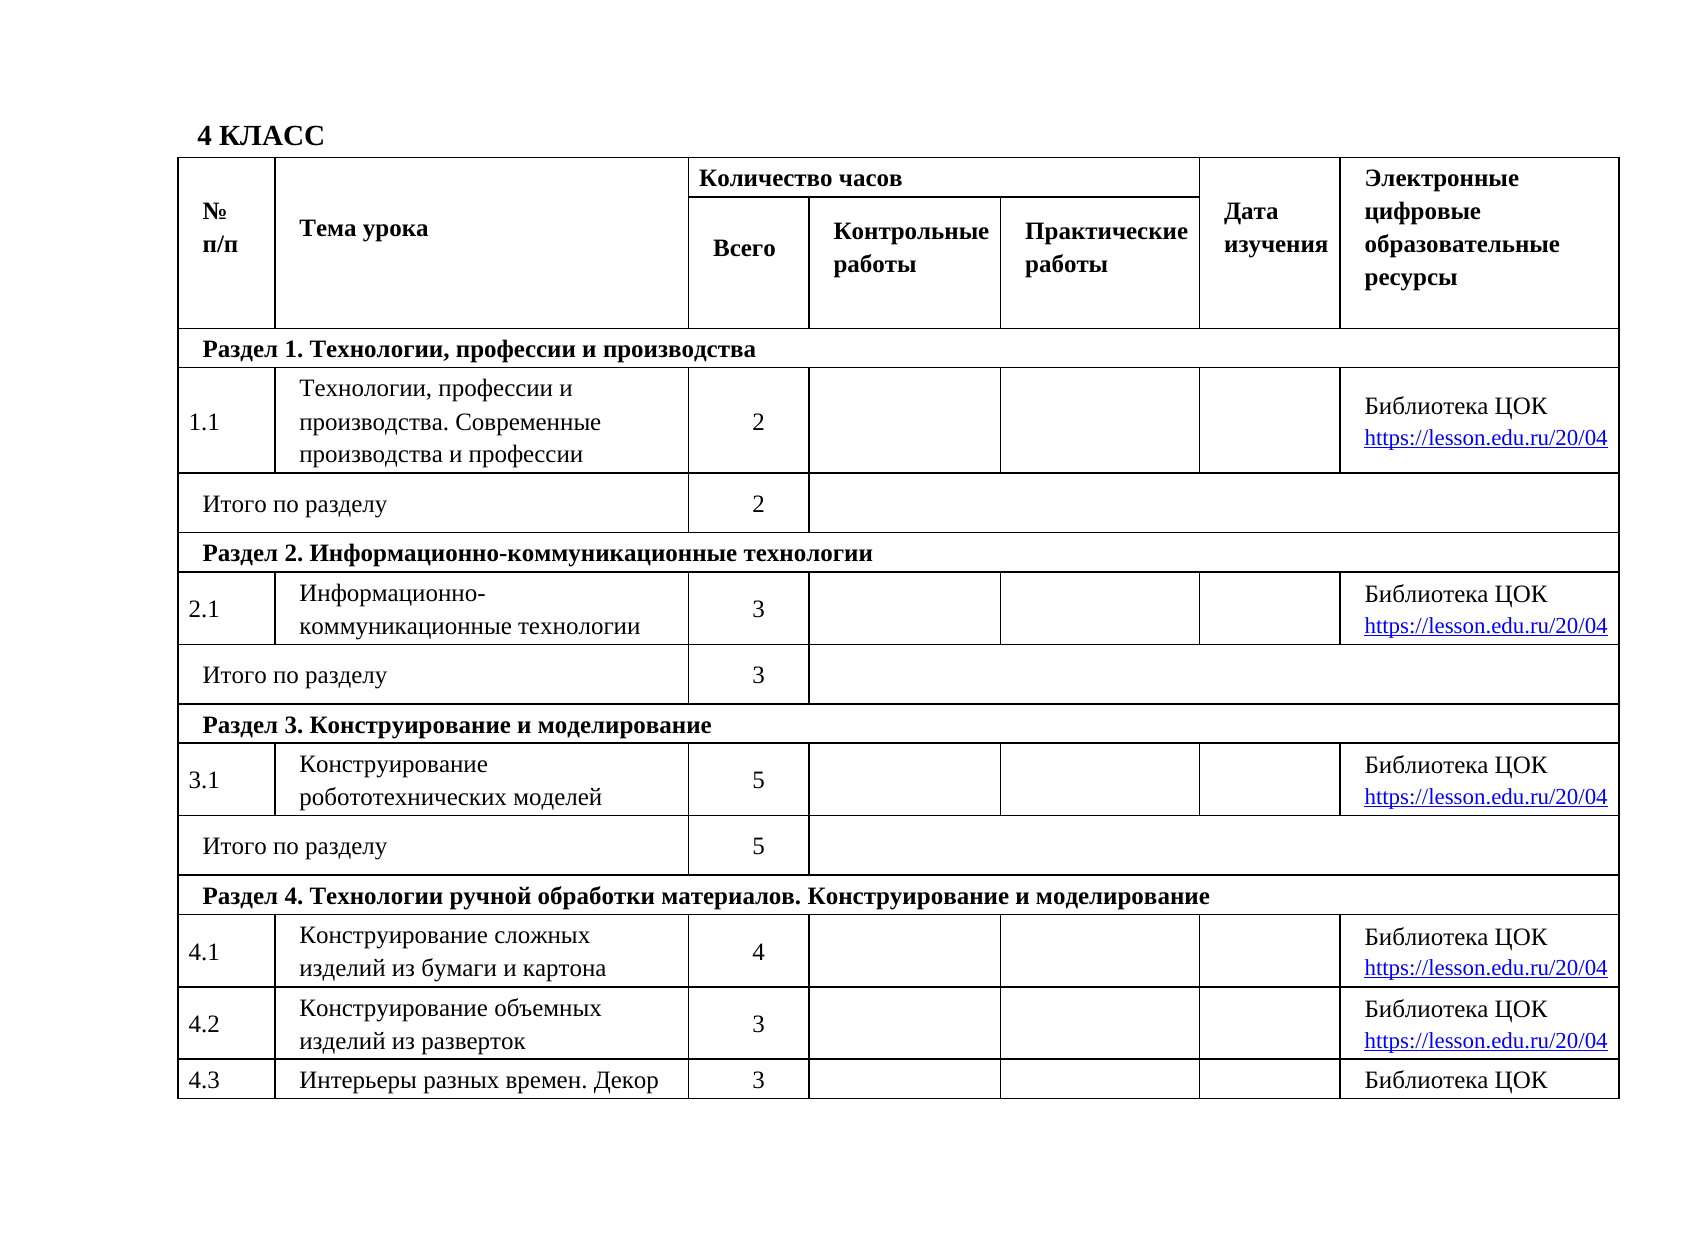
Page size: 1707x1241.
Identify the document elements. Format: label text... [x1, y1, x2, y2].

table_cell [810, 1060, 1000, 1098]
table_cell 3 [689, 1060, 808, 1098]
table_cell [1341, 1060, 1618, 1098]
table_cell Всего [689, 198, 808, 327]
table_cell Библиотека ЦОК https://lesson.edu.ru/20/04 [1341, 915, 1618, 986]
table_cell Практические работы [1001, 198, 1199, 327]
table_cell Конструирование робототехнических моделей [276, 744, 688, 815]
table_cell Итого по разделу [179, 645, 688, 703]
table_cell Технологии, профессии и производства. Современные производства и профессии [276, 368, 688, 472]
table_cell Библиотека ЦОК https://lesson.edu.ru/20/04 [1341, 573, 1618, 643]
table_cell Итого по разделу [179, 816, 688, 874]
table_cell 3 [689, 645, 808, 703]
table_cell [1341, 988, 1618, 1058]
table_cell [1200, 915, 1339, 986]
table_cell [810, 816, 1618, 874]
table_cell [1001, 915, 1199, 986]
table_cell [1200, 368, 1339, 472]
table_cell Библиотека ЦОК https://lesson.edu.ru/20/04 [1341, 368, 1618, 472]
table_cell Раздел 3. Конструирование и моделирование [179, 705, 1618, 742]
table_cell Раздел 2. Информационно-коммуникационные технологии [179, 533, 1618, 571]
table_cell Итого по разделу [179, 474, 688, 532]
table_cell [1001, 573, 1199, 643]
table_cell Контрольные работы [810, 198, 1000, 327]
table_cell 2 [689, 368, 808, 472]
table_header Дата изучения [1200, 158, 1339, 327]
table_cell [276, 1060, 688, 1098]
table_cell [810, 988, 1000, 1058]
table_header Электронные цифровые образовательные ресурсы [1341, 158, 1618, 327]
table_cell [1001, 988, 1199, 1058]
table_cell [810, 744, 1000, 815]
table_cell 3 [689, 988, 808, 1058]
table_header № п/п [179, 158, 274, 327]
table_cell 1.1 [179, 368, 274, 472]
table_cell Информационно-коммуникационные технологии [276, 573, 688, 643]
table_cell [1200, 744, 1339, 815]
table_cell [810, 368, 1000, 472]
table_cell 5 [689, 744, 808, 815]
table_cell [1001, 368, 1199, 472]
table_header Тема урока [276, 158, 688, 327]
table_cell 4.3 [179, 1060, 274, 1098]
table_cell 2.1 [179, 573, 274, 643]
table_cell 2 [689, 474, 808, 532]
table_cell [810, 573, 1000, 643]
table_cell Раздел 1. Технологии, профессии и производства [179, 329, 1618, 367]
table_cell Конструирование объемных изделий из разверток [276, 988, 688, 1058]
table_cell 3.1 [179, 744, 274, 815]
table_header Количество часов [689, 158, 1199, 196]
table_cell [1001, 1060, 1199, 1098]
table_cell [1200, 988, 1339, 1058]
table_cell [810, 645, 1618, 703]
table_cell [1200, 1060, 1339, 1098]
table_cell [1001, 744, 1199, 815]
text 4 КЛАСС [190, 118, 1618, 152]
table_cell [810, 474, 1618, 532]
table_cell 5 [689, 816, 808, 874]
table_cell 4 [689, 915, 808, 986]
table_cell 4.1 [179, 915, 274, 986]
table_cell 3 [689, 573, 808, 643]
table_cell [810, 915, 1000, 986]
table_cell Конструирование сложных изделий из бумаги и картона [276, 915, 688, 986]
table_cell Раздел 4. Технологии ручной обработки материалов. Конструирование и моделирование [179, 876, 1618, 913]
table_cell Библиотека ЦОК https://lesson.edu.ru/20/04 [1341, 744, 1618, 815]
table_cell 4.2 [179, 988, 274, 1058]
table_cell [1200, 573, 1339, 643]
